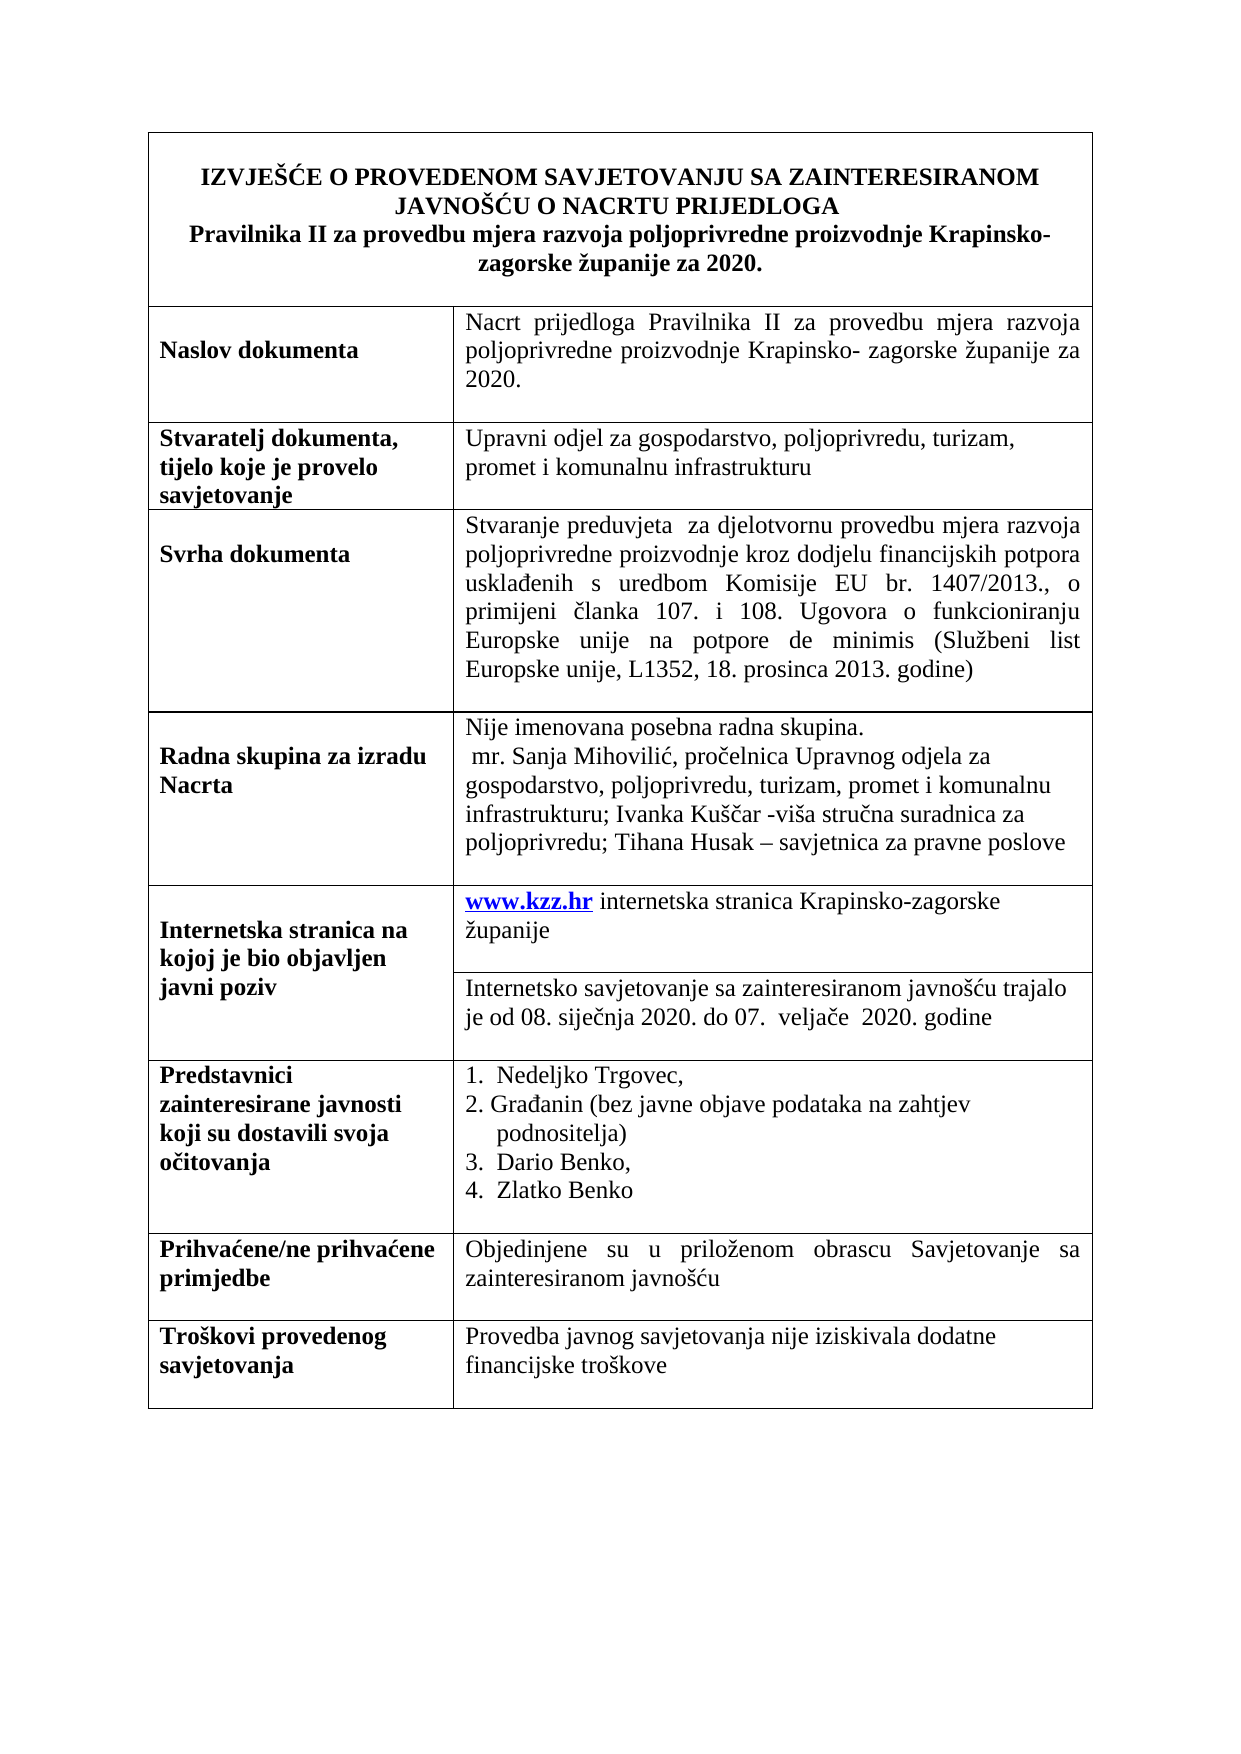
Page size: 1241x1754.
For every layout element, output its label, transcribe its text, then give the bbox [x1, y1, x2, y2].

table_cell Nacrt prijedloga Pravilnika II za provedbu mjera razvoja poljoprivredne proizvodnje Krapinsko- zagorske županije za 2020. [454, 307, 1092, 422]
table_cell Objedinjene su u priloženom obrascu Savjetovanje sa zainteresiranom javnošću [454, 1234, 1092, 1320]
table_cell Internetska stranica na kojoj je bio objavljen javni poziv [149, 886, 453, 1059]
table_cell Stvaratelj dokumenta, tijelo koje je provelo savjetovanje [149, 423, 453, 509]
table_cell Upravni odjel za gospodarstvo, poljoprivredu, turizam, promet i komunalnu infrastrukturu [454, 423, 1092, 509]
table_cell Svrha dokumenta [149, 510, 453, 711]
table_cell Predstavnici zainteresirane javnosti koji su dostavili svoja očitovanja [149, 1061, 453, 1233]
table_cell Internetsko savjetovanje sa zainteresiranom javnošću trajalo je od 08. siječnja 2020. do 07. veljače 2020. godine [454, 973, 1092, 1059]
table_cell Stvaranje preduvjeta za djelotvornu provedbu mjera razvoja poljoprivredne proizvodnje kroz dodjelu financijskih potpora usklađenih s uredbom Komisije EU br. 1407/2013., o primijeni članka 107. i 108. Ugovora o funkcioniranju Europske unije na potpore de minimis (Službeni list Europske unije, L1352, 18. prosinca 2013. godine) [454, 510, 1092, 711]
table_cell Nije imenovana posebna radna skupina. mr. Sanja Mihovilić, pročelnica Upravnog odjela za gospodarstvo, poljoprivredu, turizam, promet i komunalnu infrastrukturu; Ivanka Kuščar -viša stručna suradnica za poljoprivredu; Tihana Husak – savjetnica za pravne poslove [454, 713, 1092, 885]
table_cell Troškovi provedenog savjetovanja [149, 1321, 453, 1408]
table_cell www.kzz.hr internetska stranica Krapinsko-zagorske županije [454, 886, 1092, 972]
table_cell Provedba javnog savjetovanja nije iziskivala dodatne financijske troškove [454, 1321, 1092, 1408]
table_cell 1. Nedeljko Trgovec, 2. Građanin (bez javne objave podataka na zahtjev podnositelja) 3. Dario Benko, 4. Zlatko Benko [454, 1061, 1092, 1233]
table_cell Prihvaćene/ne prihvaćene primjedbe [149, 1234, 453, 1320]
table_header IZVJEŠĆE O PROVEDENOM SAVJETOVANJU SA ZAINTERESIRANOM JAVNOŠĆU O NACRTU PRIJEDLOGA Pravilnika II za provedbu mjera razvoja poljoprivredne proizvodnje Krapinsko- zagorske županije za 2020. [149, 133, 1092, 306]
table_cell Naslov dokumenta [149, 307, 453, 422]
table_cell Radna skupina za izradu Nacrta [149, 713, 453, 885]
